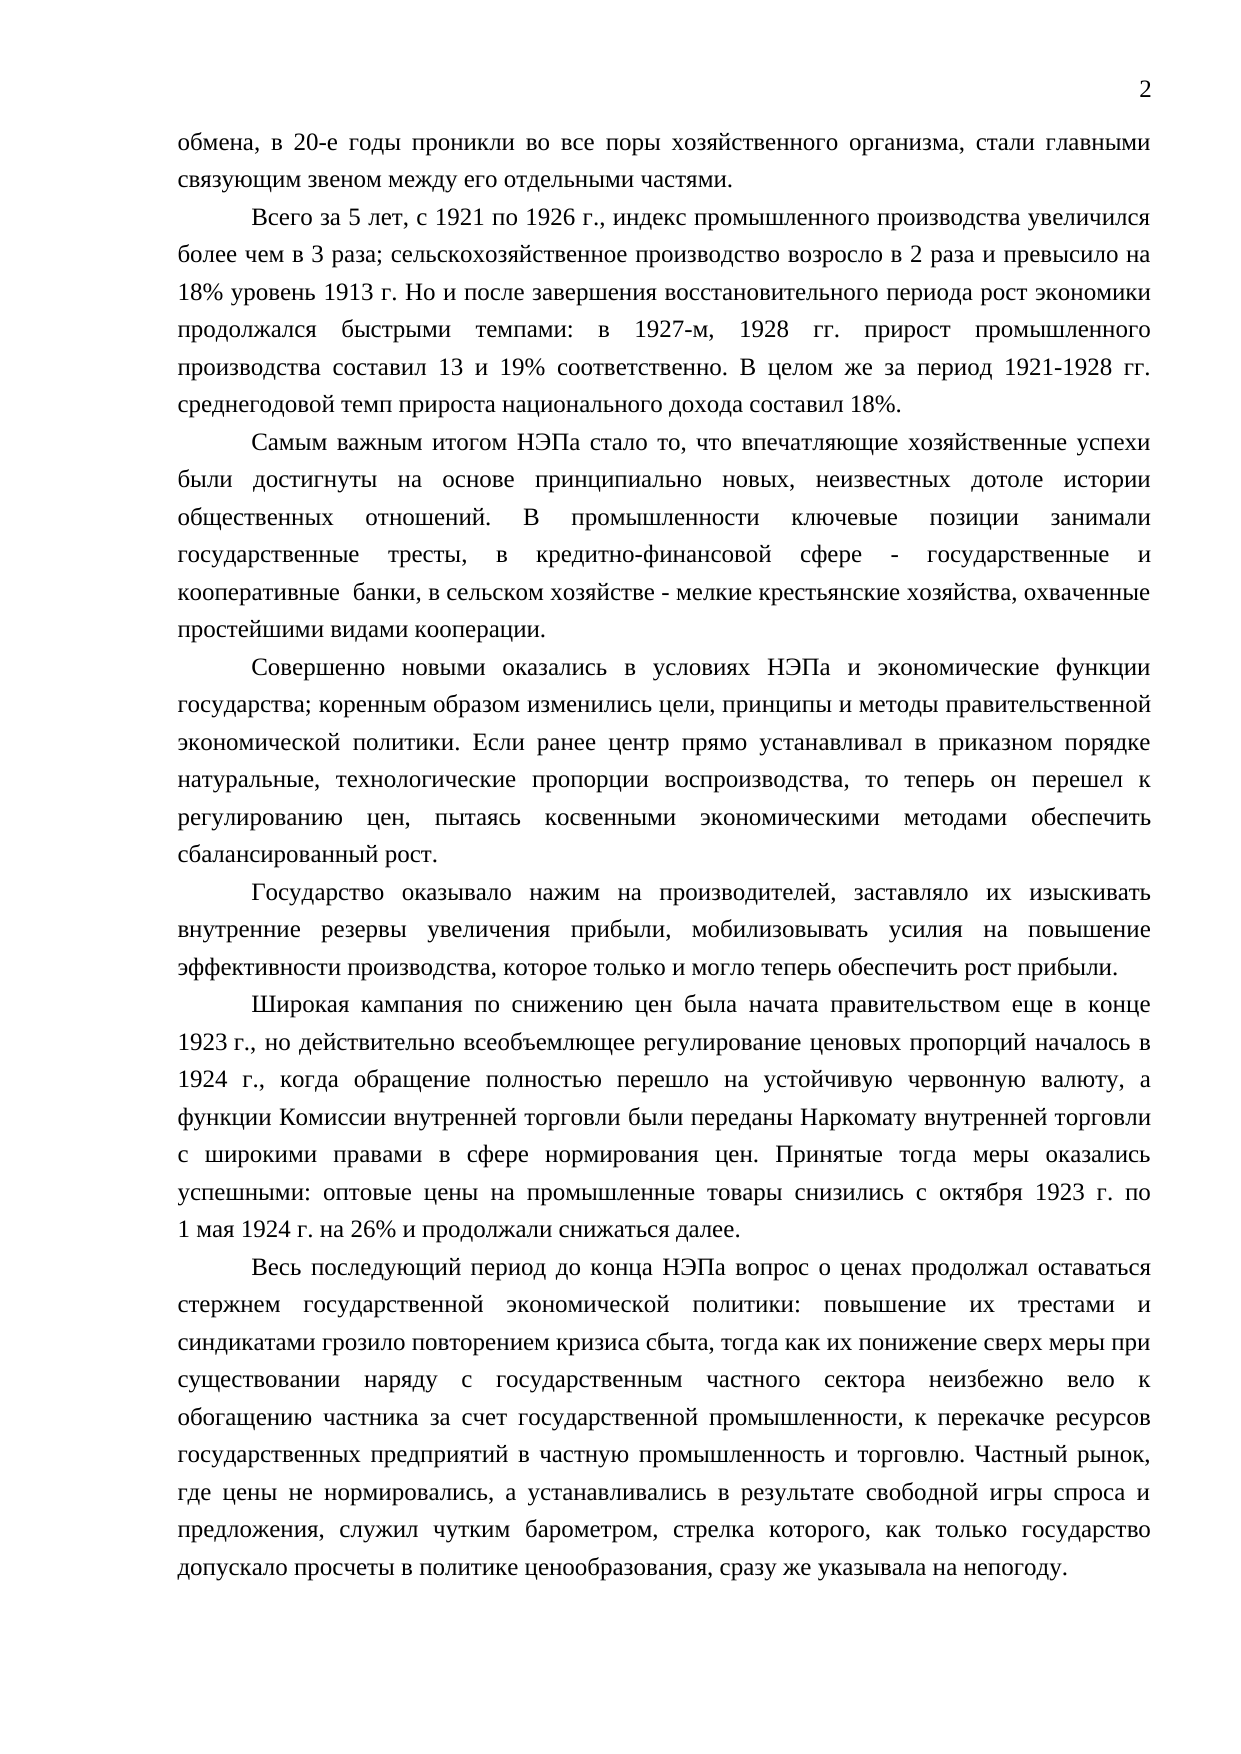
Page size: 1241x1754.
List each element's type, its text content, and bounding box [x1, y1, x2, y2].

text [177, 118, 1152, 193]
text Весь последующий период до конца НЭПа вопрос о ценах продолжал оставаться стержнем государственной экономической политики: повышение их трестами и синдикатами грозило повторением кризиса сбыта, тогда как их понижение сверх меры при существовании наряду с государственным частного сектора неизбежно вело к обогащению частника за счет государственной промышленности, к перекачке ресурсов государственных предприятий в частную промышленность и торговлю. Частный рынок, где цены не нормировались, а устанавливались в результате свободной игры спроса и предложения, служил чутким барометром, стрелка которого, как только государство допускало просчеты в политике ценообразования, сразу же указывала на непогоду. [177, 1243, 1152, 1581]
text Широкая кампания по снижению цен была начата правительством еще в конце 1923 г., но действительно всеобъемлющее регулирование ценовых пропорций началось в 1924 г., когда обращение полностью перешло на устойчивую червонную валюту, а функции Комиссии внутренней торговли были переданы Наркомату внутренней торговли с широкими правами в сфере нормирования цен. Принятые тогда меры оказались успешными: оптовые цены на промышленные товары снизились с октября 1923 г. по 1 мая 1924 г. на 26% и продолжали снижаться далее. [177, 981, 1152, 1243]
text Всего за 5 лет, с 1921 по 1926 г., индекс промышленного производства увеличился более чем в 3 раза; сельскохозяйственное производство возросло в 2 раза и превысило на 18% уровень 1913 г. Но и после завершения восстановительного периода рост экономики продолжался быстрыми темпами: в 1927-м, 1928 гг. прирост промышленного производства составил 13 и 19% соответственно. В целом же за период 1921-1928 гг. среднегодовой темп прироста национального дохода составил 18%. [177, 193, 1152, 418]
text Самым важным итогом НЭПа стало то, что впечатляющие хозяйственные успехи были достигнуты на основе принципиально новых, неизвестных дотоле истории общественных отношений. В промышленности ключевые позиции занимали государственные тресты, в кредитно-финансовой сфере - государственные и кооперативные банки, в сельском хозяйстве - мелкие крестьянские хозяйства, охваченные простейшими видами кооперации. [177, 418, 1152, 643]
text Совершенно новыми оказались в условиях НЭПа и экономические функции государства; коренным образом изменились цели, принципы и методы правительственной экономической политики. Если ранее центр прямо устанавливал в приказном порядке натуральные, технологические пропорции воспроизводства, то теперь он перешел к регулированию цен, пытаясь косвенными экономическими методами обеспечить сбалансированный рост. [177, 643, 1152, 868]
text Государство оказывало нажим на производителей, заставляло их изыскивать внутренние резервы увеличения прибыли, мобилизовывать усилия на повышение эффективности производства, которое только и могло теперь обеспечить рост прибыли. [177, 868, 1152, 981]
